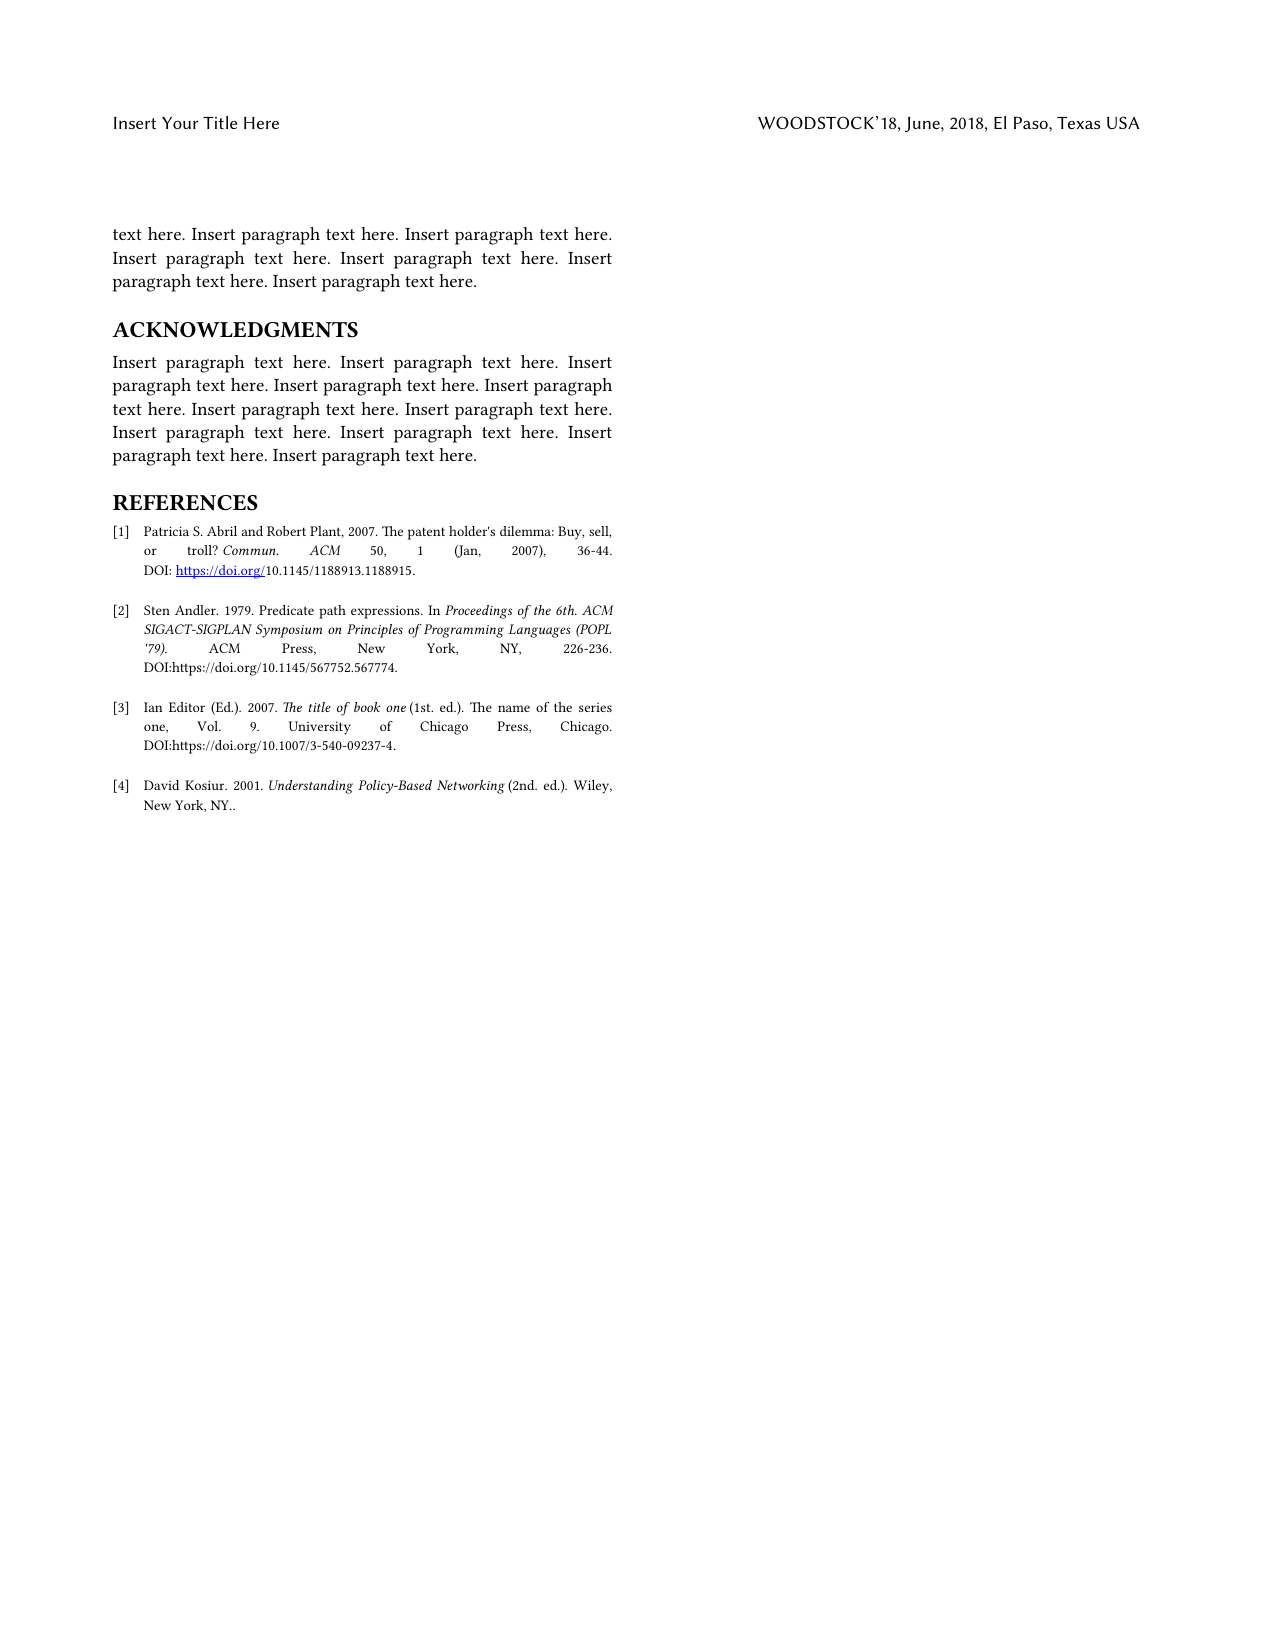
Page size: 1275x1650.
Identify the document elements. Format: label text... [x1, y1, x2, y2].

text ACKNOWLEDGMENTS [112, 317, 612, 343]
text [2] Sten Andler. 1979. Predicate path expressions. In Proceedings of the 6th. ACM SIGACT-SIGPLAN Symposium on Principles of Programming Languages (POPL '79). ACM Press, New York, NY, 226-236. DOI:https://doi.org/10.1145/567752.567774. [112, 602, 612, 676]
text [1] Patricia S. Abril and Robert Plant, 2007. The patent holder's dilemma: Buy, sell, or troll? Commun. ACM 50, 1 (Jan, 2007), 36-44. DOI: https://doi.org/10.1145/1188913.1188915. [112, 523, 612, 578]
text REFERENCES [112, 489, 612, 516]
text [3] Ian Editor (Ed.). 2007. The title of book one (1st. ed.). The name of the series one, Vol. 9. University of Chicago Press, Chicago. DOI:https://doi.org/10.1007/3-540-09237-4. [112, 699, 612, 754]
text [4] David Kosiur. 2001. Understanding Policy-Based Networking (2nd. ed.). Wiley, New York, NY.. [112, 778, 612, 813]
